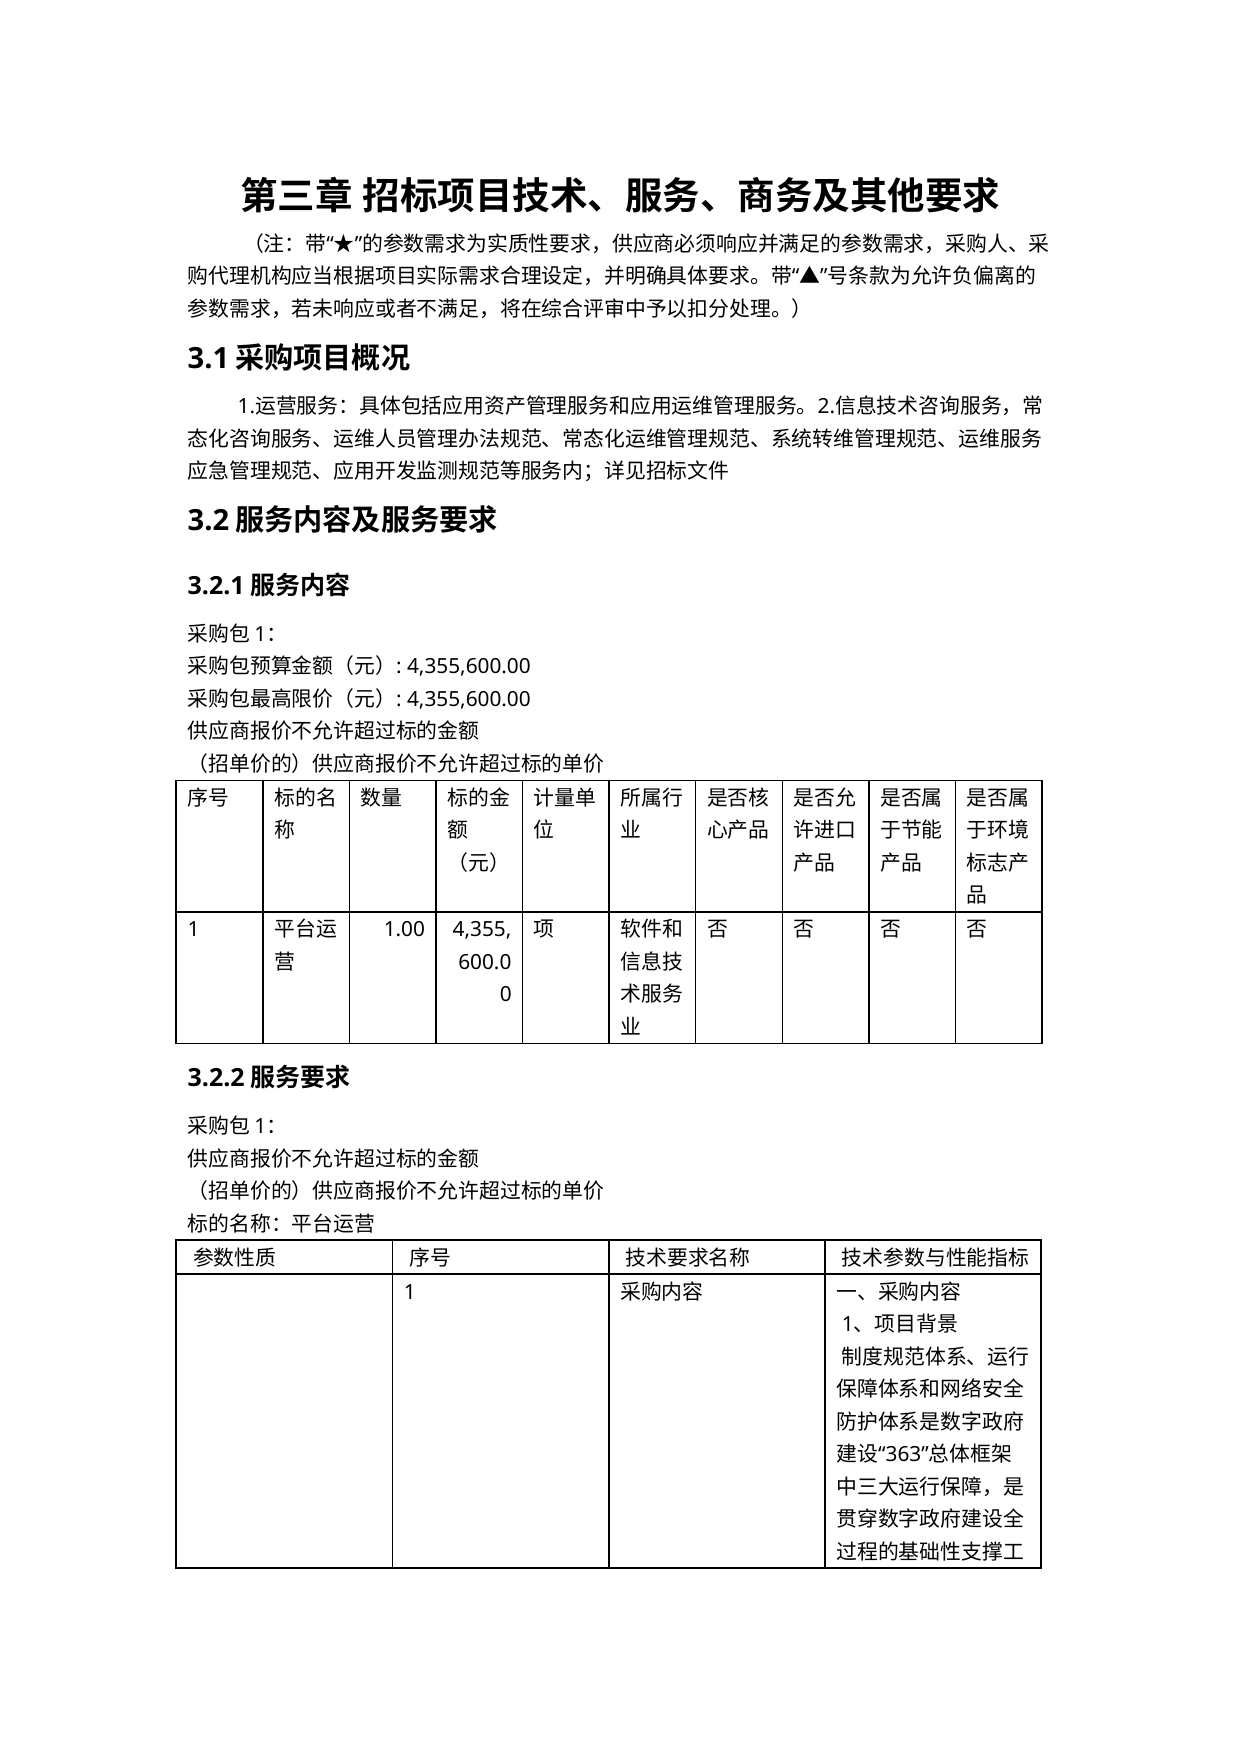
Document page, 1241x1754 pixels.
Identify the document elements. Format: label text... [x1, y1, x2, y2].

text 采购包预算金额（元）: 4,355,600.00 [187, 649, 1053, 682]
table_cell 否 [956, 913, 1041, 1043]
table_header 标的金额 （元） [437, 781, 522, 911]
table_cell 平台运营 [264, 913, 349, 1043]
table_cell 1 [393, 1275, 608, 1567]
text 3.2服务内容及服务要求 [187, 487, 1053, 552]
text （招单价的）供应商报价不允许超过标的单价 [187, 747, 1053, 779]
table_cell 否 [870, 913, 955, 1043]
text 采购包最高限价（元）: 4,355,600.00 [187, 682, 1053, 714]
text 3.1采购项目概况 [187, 324, 1053, 389]
text 3.2.1服务内容 [187, 552, 1053, 617]
text 供应商报价不允许超过标的金额 [187, 714, 1053, 747]
table_header 技术参数与性能指标 [826, 1241, 1040, 1273]
text 3.2.2服务要求 [187, 1044, 1053, 1109]
table_header 序号 [177, 781, 262, 911]
table_header 是否属于节能产品 [870, 781, 955, 911]
table_cell 采购内容 [610, 1275, 824, 1567]
text 采购包1： [187, 617, 1053, 649]
table_cell 否 [783, 913, 868, 1043]
table_cell 4,355,600.00 [437, 913, 522, 1043]
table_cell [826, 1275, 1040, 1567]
text 供应商报价不允许超过标的金额 [187, 1142, 1053, 1174]
table_cell [177, 1275, 392, 1567]
table_header 数量 [350, 781, 435, 911]
table_cell 软件和信息技术服务业 [610, 913, 695, 1043]
text 标的名称：平台运营 [187, 1207, 1053, 1239]
text 1.运营服务：具体包括应用资产管理服务和应用运维管理服务。2.信息技术咨询服务，常态化咨询服务、运维人员管理办法规范、常态化运维管理规范、系统转维管理规范、运维服务应急管理规范、应用开发监测规范等服务内；详见招标文件 [187, 389, 1053, 487]
text 第三章 招标项目技术、服务、商务及其他要求 [187, 162, 1053, 227]
table_header 计量单位 [523, 781, 608, 911]
table_header 序号 [393, 1241, 608, 1273]
table_header 所属行业 [610, 781, 695, 911]
text 采购包1： [187, 1109, 1053, 1142]
table_cell 否 [696, 913, 782, 1043]
table_header 是否核心产品 [696, 781, 782, 911]
table_header 标的名称 [264, 781, 349, 911]
table_header 技术要求名称 [610, 1241, 824, 1273]
text （注：带“★”的参数需求为实质性要求，供应商必须响应并满足的参数需求，采购人、采购代理机构应当根据项目实际需求合理设定，并明确具体要求。带“▲”号条款为允许负偏离的参数需求，若未响应或者不满足，将在综合评审中予以扣分处理。） [187, 227, 1053, 324]
table_header 是否属于环境标志产品 [956, 781, 1041, 911]
table_header 是否允许进口产品 [783, 781, 868, 911]
text （招单价的）供应商报价不允许超过标的单价 [187, 1174, 1053, 1207]
table_header 参数性质 [177, 1241, 392, 1273]
table_cell 1.00 [350, 913, 435, 1043]
table_cell 1 [177, 913, 262, 1043]
table_cell 项 [523, 913, 608, 1043]
